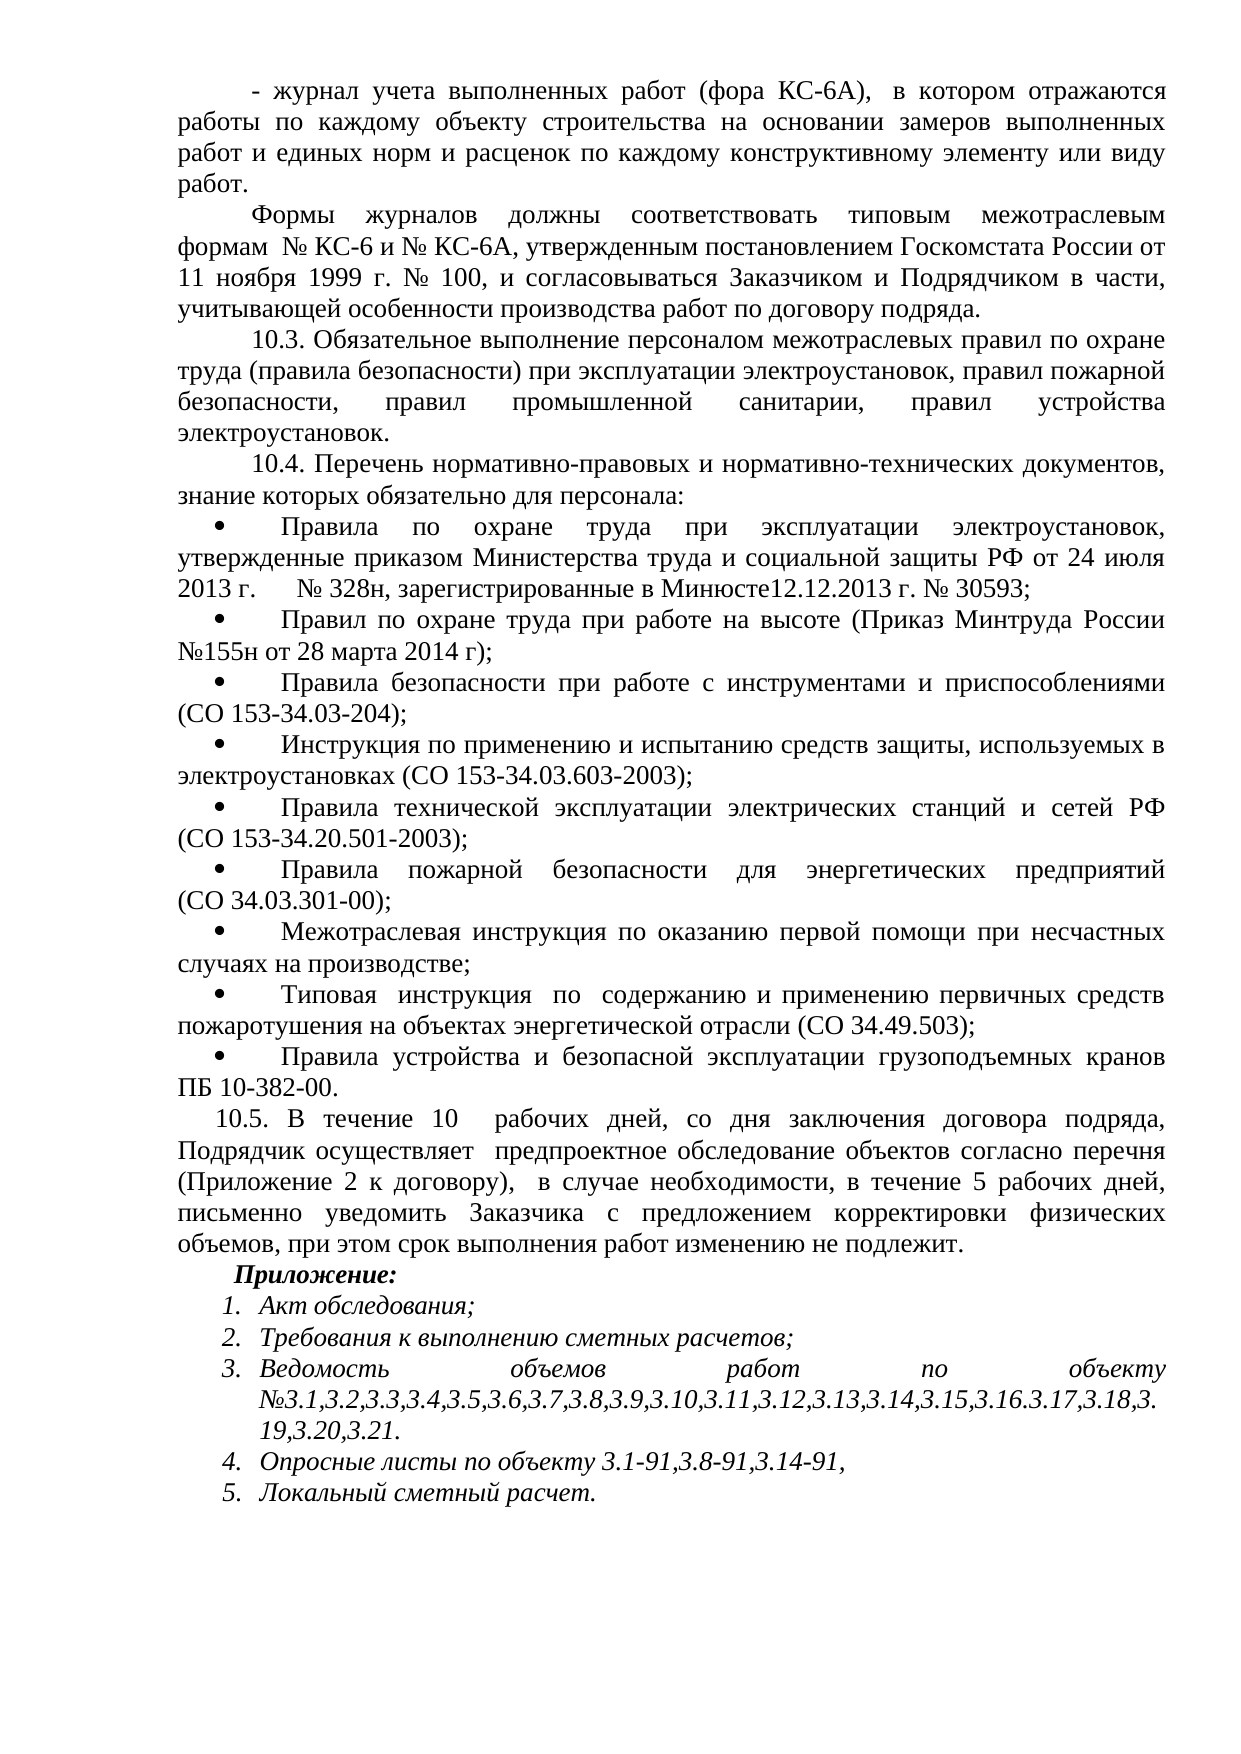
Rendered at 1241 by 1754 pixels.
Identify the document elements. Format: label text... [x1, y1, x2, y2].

list Типовая инструкция по содержанию и применению первичных средств пожаротушения на объектах энергетической отрасли (СО 34.49.503); [177, 978, 1167, 1040]
list Акт обследования; [222, 1289, 1167, 1321]
list Правила безопасности при работе с инструментами и приспособлениями (СО 153-34.03-204); [177, 666, 1167, 728]
list Правила по охране труда при эксплуатации электроустановок, утвержденные приказом Министерства труда и социальной защиты РФ от 24 июля 2013 г. № 328н, зарегистрированные в Минюсте12.12.2013 г. № 30593; [177, 510, 1167, 603]
text 10.5. В течение 10 рабочих дней, со дня заключения договора подряда, Подрядчик осуществляет предпроектное обследование объектов согласно перечня (Приложение 2 к договору), в случае необходимости, в течение 5 рабочих дней, письменно уведомить Заказчика с предложением корректировки физических объемов, при этом срок выполнения работ изменению не подлежит. [177, 1103, 1167, 1258]
text 10.3. Обязательное выполнение персоналом межотраслевых правил по охране труда (правила безопасности) при эксплуатации электроустановок, правил пожарной безопасности, правил промышленной санитарии, правил устройства электроустановок. [177, 323, 1167, 448]
list Опросные листы по объекту 3.1-91,3.8-91,3.14-91, [222, 1445, 1167, 1476]
list Требования к выполнению сметных расчетов; [222, 1321, 1167, 1352]
list Ведомость объемов работ по объекту №3.1,3.2,3.3,3.4,3.5,3.6,3.7,3.8,3.9,3.10,3.11,3.12,3.13,3.14,3.15,3.16.3.17,3.18,3.19,3.20,3.21. [222, 1352, 1167, 1445]
list Правила пожарной безопасности для энергетических предприятий (СО 34.03.301-00); [177, 853, 1167, 915]
text 10.4. Перечень нормативно-правовых и нормативно-технических документов, знание которых обязательно для персонала: [177, 448, 1167, 510]
list Межотраслевая инструкция по оказанию первой помощи при несчастных случаях на производстве; [177, 915, 1167, 978]
list Инструкция по применению и испытанию средств защиты, используемых в электроустановках (СО 153-34.03.603-2003); [177, 728, 1167, 791]
list Правил по охране труда при работе на высоте (Приказ Минтруда России №155н от 28 марта 2014 г); [177, 603, 1167, 666]
text Приложение: [177, 1258, 1167, 1289]
list Правила технической эксплуатации электрических станций и сетей РФ (СО 153-34.20.501-2003); [177, 791, 1167, 853]
text Формы журналов должны соответствовать типовым межотраслевым формам № КС-6 и № КС-6А, утвержденным постановлением Госкомстата России от 11 ноября 1999 г. № 100, и согласовываться Заказчиком и Подрядчиком в части, учитывающей особенности производства работ по договору подряда. [177, 198, 1167, 323]
list Локальный сметный расчет. [222, 1476, 1167, 1507]
text - журнал учета выполненных работ (фора КС-6А), в котором отражаются работы по каждому объекту строительства на основании замеров выполненных работ и единых норм и расценок по каждому конструктивному элементу или виду работ. [177, 74, 1167, 198]
list Правила устройства и безопасной эксплуатации грузоподъемных кранов ПБ 10-382-00. [177, 1040, 1167, 1103]
